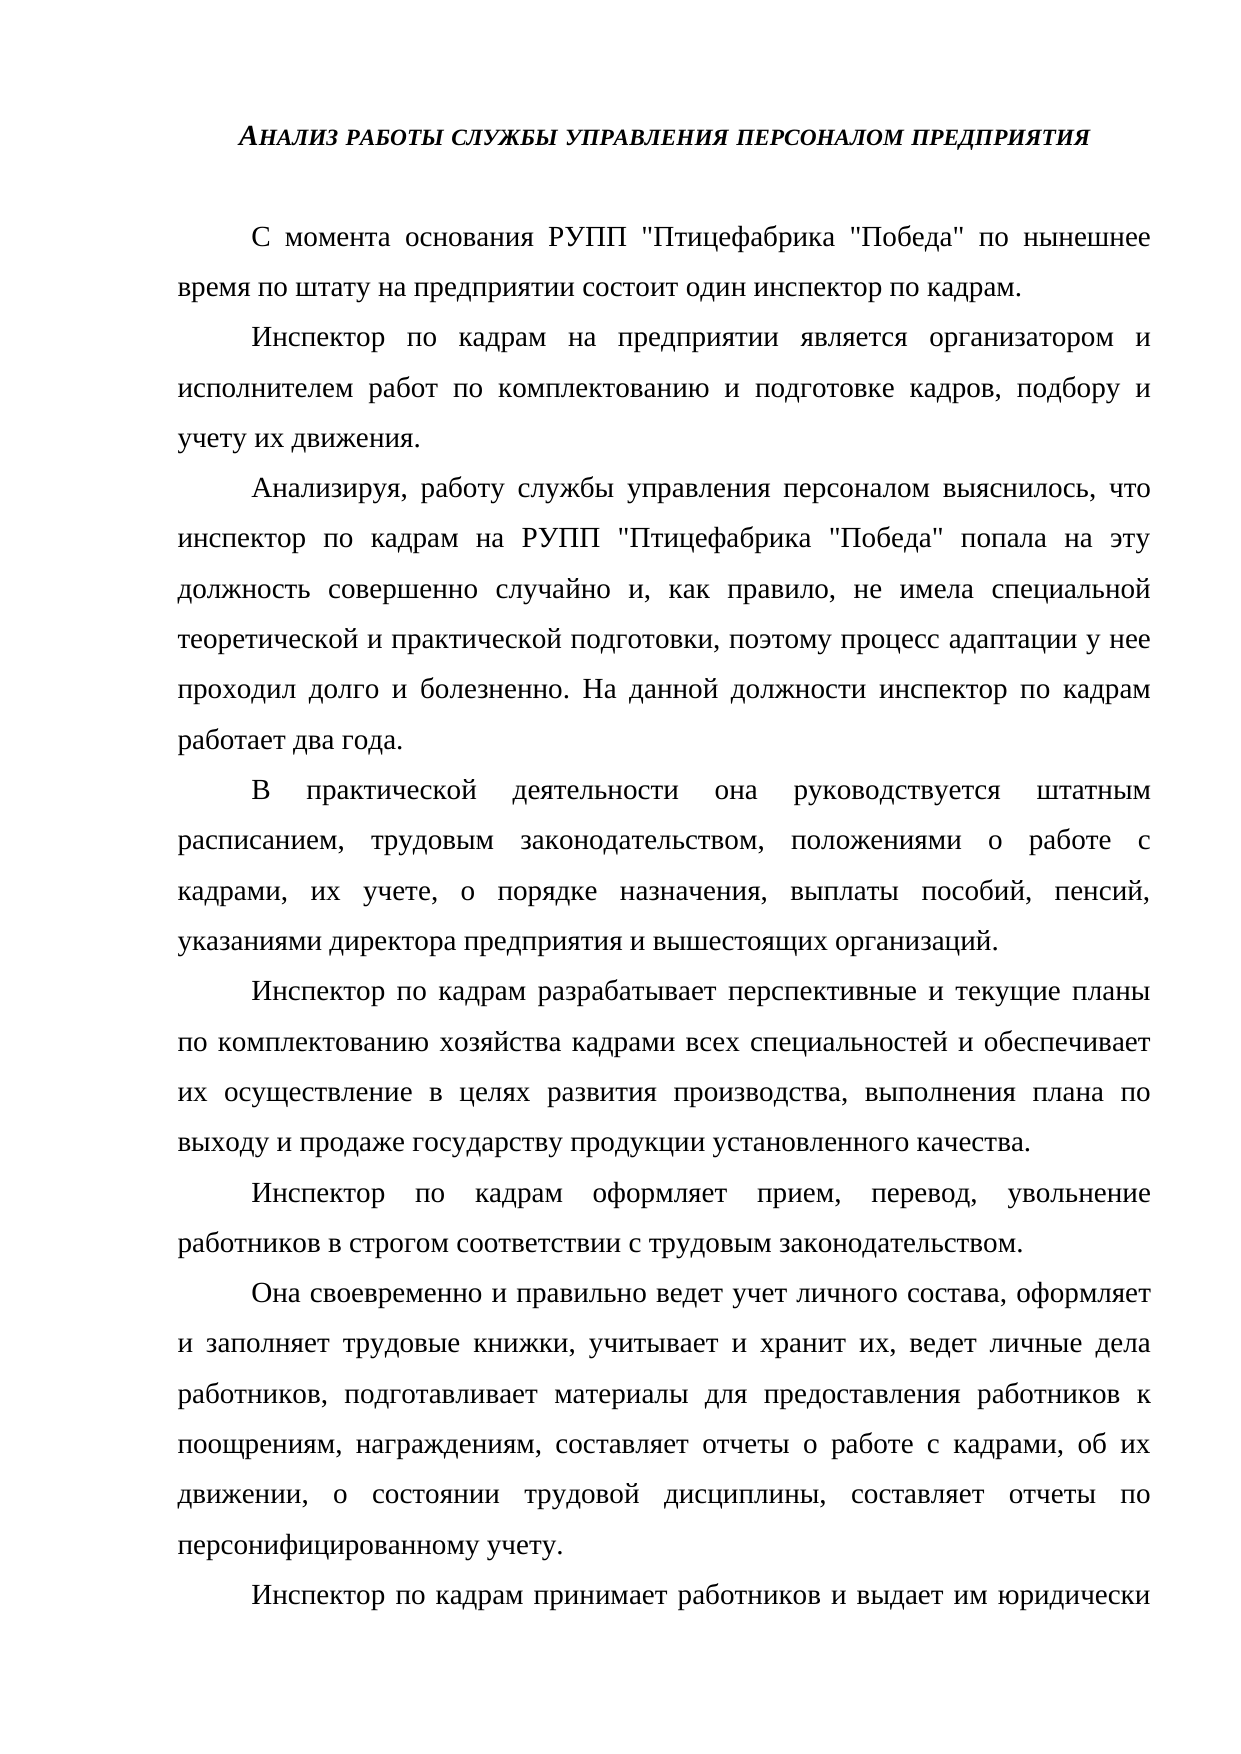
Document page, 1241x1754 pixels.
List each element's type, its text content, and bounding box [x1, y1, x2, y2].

text В практической деятельности она руководствуется штатным расписанием, трудовым законодательством, положениями о работе с кадрами, их учете, о порядке назначения, выплаты пособий, пенсий, указаниями директора предприятия и вышестоящих организаций. [177, 772, 1152, 957]
text Она своевременно и правильно ведет учет личного состава, оформляет и заполняет трудовые книжки, учитывает и хранит их, ведет личные дела работников, подготавливает материалы для предоставления работников к поощрениям, награждениям, составляет отчеты о работе с кадрами, об их движении, о состоянии трудовой дисциплины, составляет отчеты по персонифицированному учету. [177, 1275, 1152, 1560]
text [177, 1577, 1152, 1611]
subtitle Анализ работы службы управления персоналом предприятия [177, 118, 1152, 152]
text С момента основания РУПП "Птицефабрика "Победа" по нынешнее время по штату на предприятии состоит один инспектор по кадрам. [177, 219, 1152, 303]
text Инспектор по кадрам на предприятии является организатором и исполнителем работ по комплектованию и подготовке кадров, подбору и учету их движения. [177, 319, 1152, 453]
text Инспектор по кадрам разрабатывает перспективные и текущие планы по комплектованию хозяйства кадрами всех специальностей и обеспечивает их осуществление в целях развития производства, выполнения плана по выходу и продаже государству продукции установленного качества. [177, 973, 1152, 1158]
text Инспектор по кадрам оформляет прием, перевод, увольнение работников в строгом соответствии с трудовым законодательством. [177, 1175, 1152, 1258]
text Анализируя, работу службы управления персоналом выяснилось, что инспектор по кадрам на РУПП "Птицефабрика "Победа" попала на эту должность совершенно случайно и, как правило, не имела специальной теоретической и практической подготовки, поэтому процесс адаптации у нее проходил долго и болезненно. На данной должности инспектор по кадрам работает два года. [177, 470, 1152, 755]
